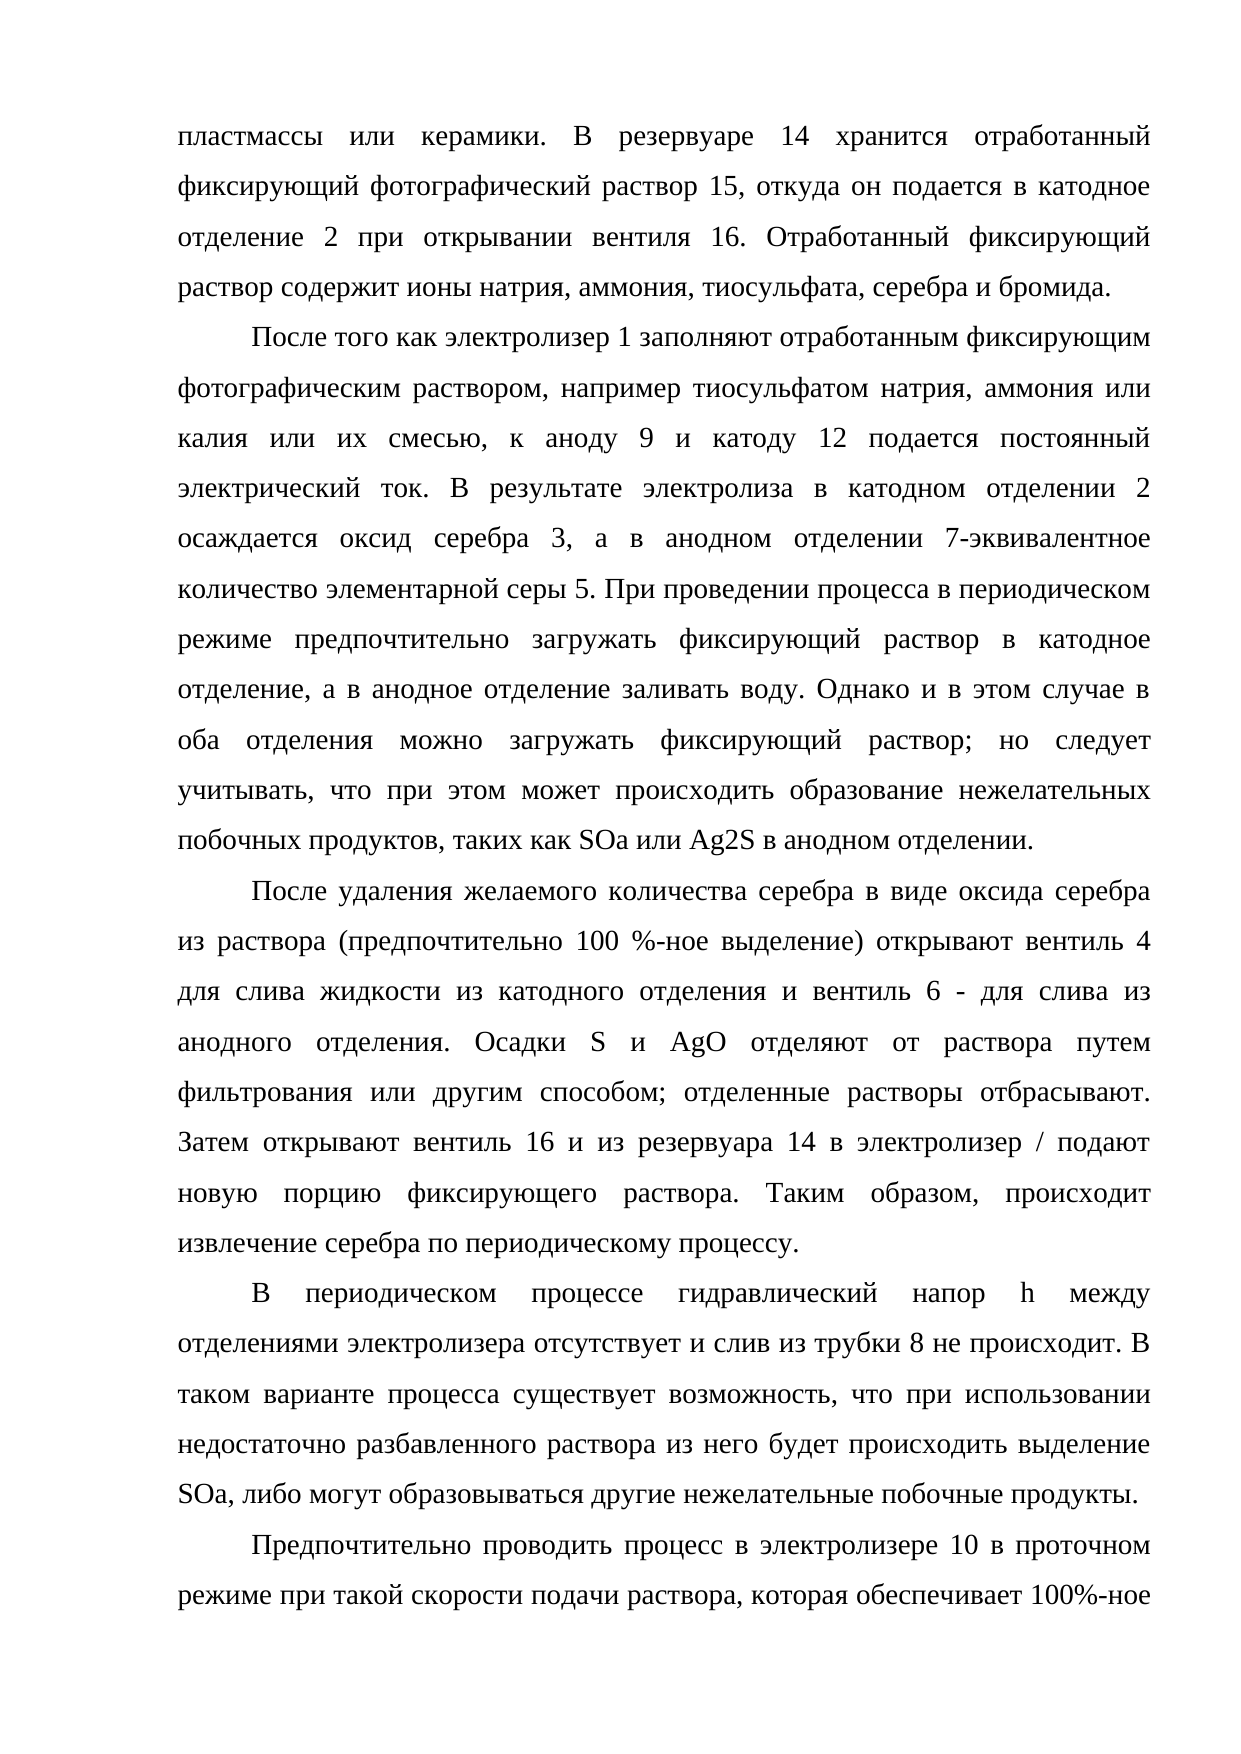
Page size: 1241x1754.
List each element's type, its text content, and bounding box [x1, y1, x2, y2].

text В периодическом процессе гидравлический напор h между отделениями электролизера отсутствует и слив из трубки 8 не происходит. В таком варианте процесса существует возможность, что при использовании недостаточно разбавленного раствора из него будет происходить выделение SOa, либо могут образовываться другие нежелательные побочные продукты. [177, 1275, 1152, 1510]
text После того как электролизер 1 заполняют отработанным фиксирующим фотографическим раствором, например тиосульфатом натрия, аммония или калия или их смесью, к аноду 9 и катоду 12 подается постоянный электрический ток. В результате электролиза в катодном отделении 2 осаждается оксид серебра 3, а в анодном отделении 7-эквивалентное количество элементарной серы 5. При проведении процесса в периодическом режиме предпочтительно загружать фиксирующий раствор в катодное отделение, а в анодное отделение заливать воду. Однако и в этом случае в оба отделения можно загружать фиксирующий раствор; но следует учитывать, что при этом может происходить образование нежелательных побочных продуктов, таких как SOa или Ag2S в анодном отделении. [177, 319, 1152, 856]
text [177, 1527, 1152, 1611]
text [177, 118, 1152, 303]
text После удаления желаемого количества серебра в виде оксида серебра из раствора (предпочтительно 100 %-ное выделение) открывают вентиль 4 для слива жидкости из катодного отделения и вентиль 6 - для слива из анодного отделения. Осадки S и AgO отделяют от раствора путем фильтрования или другим способом; отделенные растворы отбрасывают. Затем открывают вентиль 16 и из резервуара 14 в электролизер / подают новую порцию фиксирующего раствора. Таким образом, происходит извлечение серебра по периодическому процессу. [177, 873, 1152, 1258]
